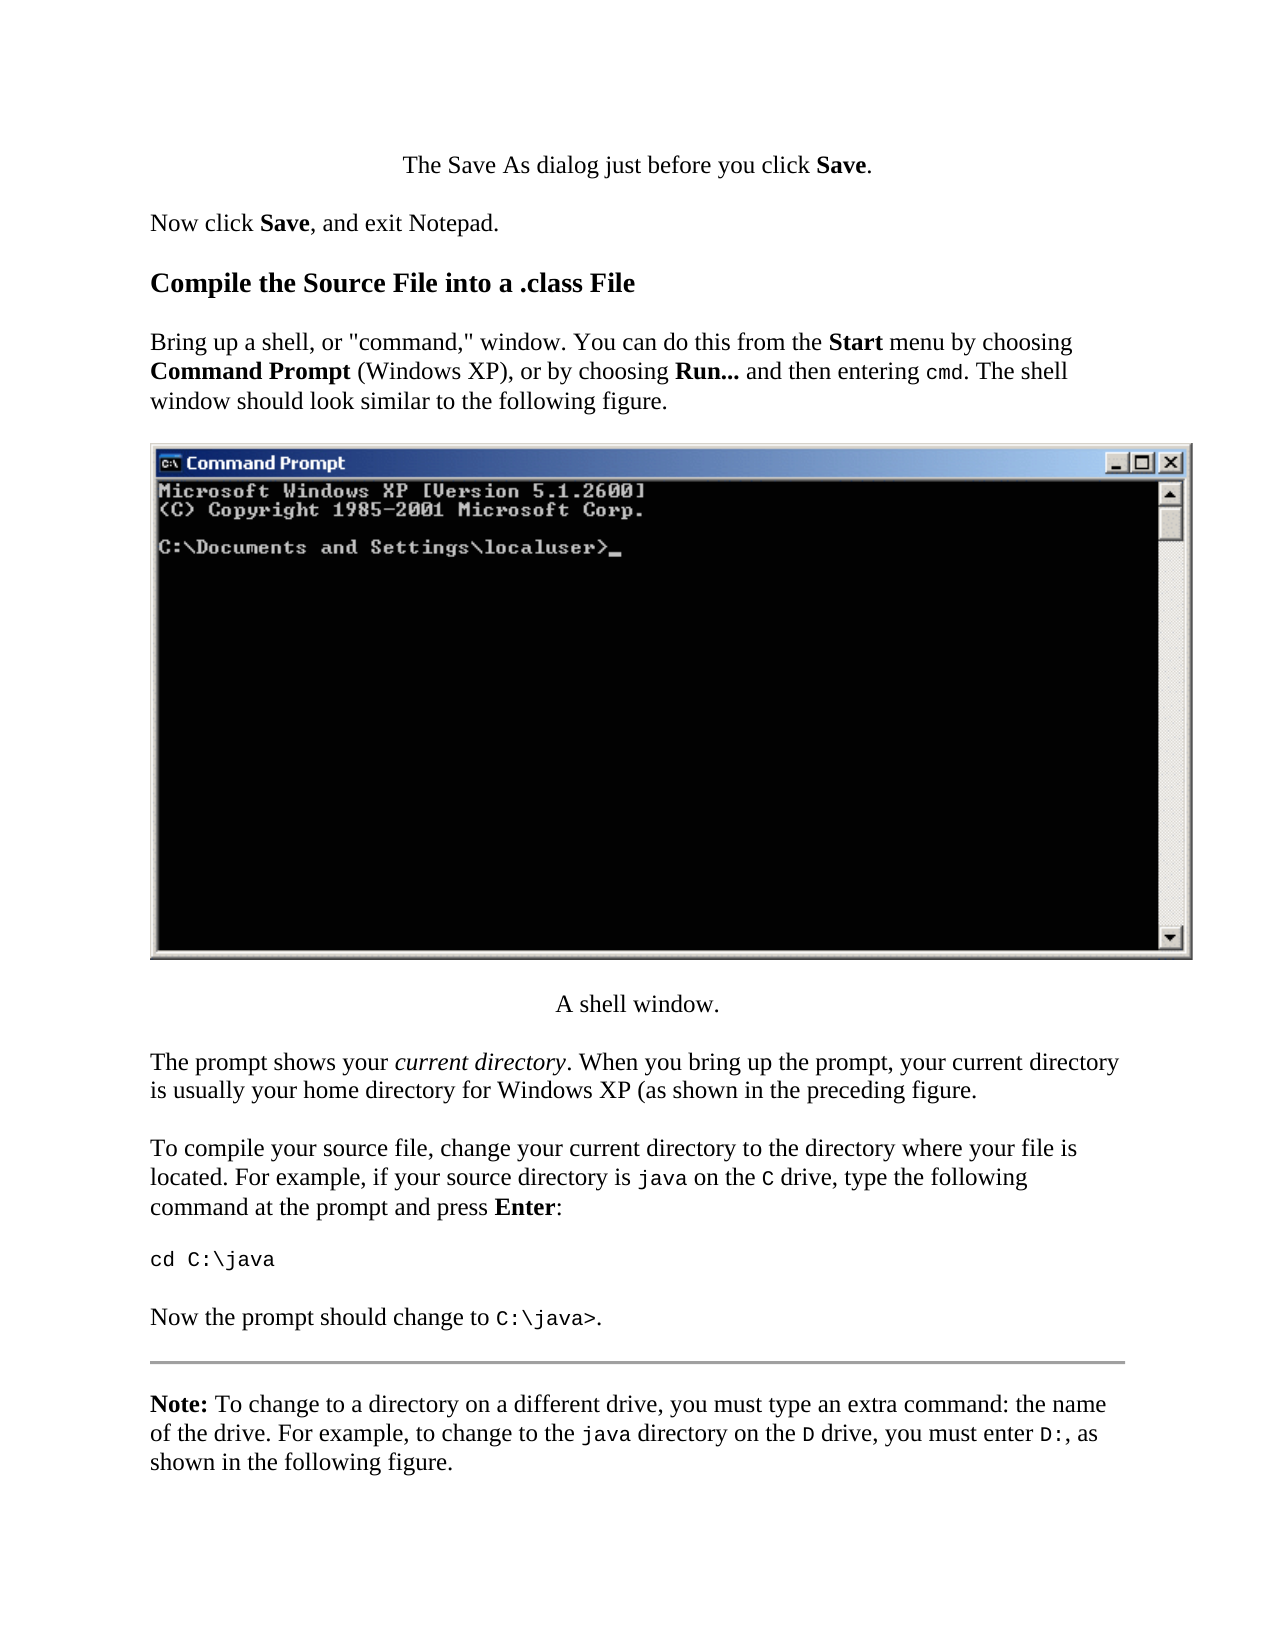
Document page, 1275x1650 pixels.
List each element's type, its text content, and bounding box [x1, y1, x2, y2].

text Now the prompt should change to C:\java>. [150, 1302, 1125, 1332]
text To compile your source file, change your current directory to the directory where your file is located. For example, if your source directory is java on the C drive, type the following command at the prompt and press Enter: [150, 1133, 1125, 1220]
text Bring up a shell, or "command," window. You can do this from the Start menu by choosing Command Prompt (Windows XP), or by choosing Run... and then entering cmd. The shell window should look similar to the following figure. [150, 327, 1125, 414]
text Compile the Source File into a .class File [150, 266, 1125, 298]
text The prompt shows your current directory. When you bring up the prompt, your current directory is usually your home directory for Windows XP (as shown in the preceding figure. [150, 1047, 1125, 1104]
text Now click Save, and exit Notepad. [150, 208, 1125, 237]
text The Save As dialog just before you click Save. [150, 150, 1125, 179]
text A shell window. [150, 989, 1125, 1017]
picture [150, 443, 1193, 960]
text Note: To change to a directory on a different drive, you must type an extra command: the name of the drive. For example, to change to the java directory on the D drive, you must enter D:, as shown in the following figure. [150, 1389, 1125, 1476]
text cd C:\java [150, 1249, 1125, 1273]
